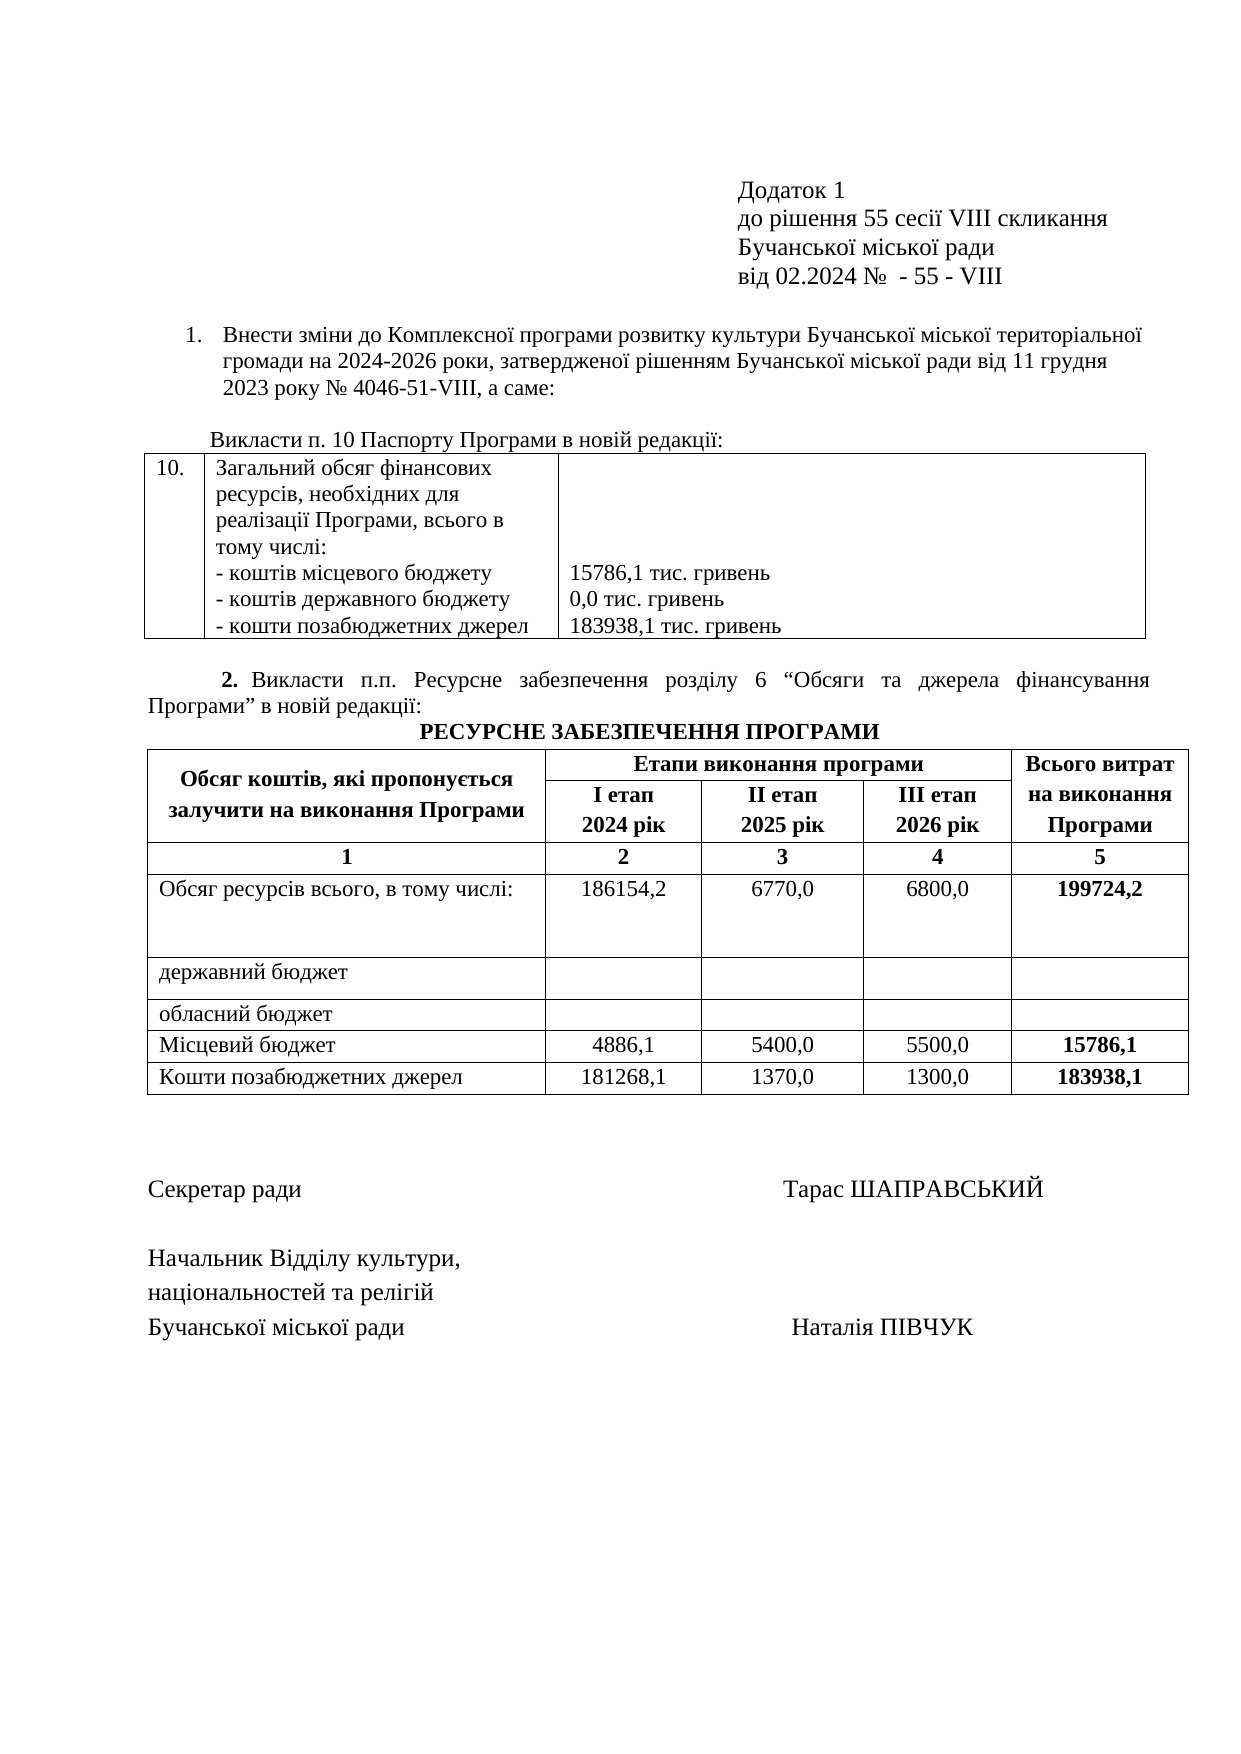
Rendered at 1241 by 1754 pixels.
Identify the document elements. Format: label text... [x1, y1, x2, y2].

table_header 15786,1 тис. гривень 0,0 тис. гривень 183938,1 тис. гривень [559, 454, 1145, 638]
table_cell ІІІ етап 2026 рік [864, 781, 1011, 842]
table_header Обсяг коштів, які пропонується залучити на виконання Програми [148, 750, 545, 842]
table_cell 2 [546, 843, 701, 874]
table_cell ІІ етап 2025 рік [702, 781, 863, 842]
text Секретар ради Тарас ШАПРАВСЬКИЙ [148, 1174, 1152, 1202]
table_cell 1300,0 [864, 1063, 1011, 1094]
table_cell 3 [702, 843, 863, 874]
table_cell [546, 1000, 701, 1030]
table_cell І етап 2024 рік [546, 781, 701, 842]
list Викласти п.п. Ресурсне забезпечення розділу 6 “Обсяги та джерела фінансування Програми” в новій редакції: [148, 666, 1152, 718]
text Додаток 1 [738, 175, 1152, 203]
text Начальник Відділу культури, [148, 1243, 1152, 1271]
table_cell 4886,1 [546, 1031, 701, 1062]
table_cell [864, 1000, 1011, 1030]
table_cell 183938,1 [1012, 1063, 1188, 1094]
table_cell 1 [148, 843, 545, 874]
table_cell [1012, 958, 1188, 999]
table_cell Кошти позабюджетних джерел [148, 1063, 545, 1094]
text РЕСУРСНЕ ЗАБЕЗПЕЧЕННЯ ПРОГРАМИ [148, 718, 1152, 745]
table_cell 1370,0 [702, 1063, 863, 1094]
text від 02.2024 № - 55 - VIІІ [738, 261, 1152, 290]
table_cell [702, 1000, 863, 1030]
table_header Всього витрат на виконання Програми [1012, 750, 1188, 842]
list Внести зміни до Комплексної програми розвитку культури Бучанської міської територіальної громади на 2024-2026 роки, затвердженої рішенням Бучанської міської ради від 11 грудня 2023 року № 4046-51-VIII, а саме: [185, 321, 1152, 400]
table_header Етапи виконання програми [546, 750, 1011, 780]
table_cell [864, 958, 1011, 999]
table_cell 15786,1 [1012, 1031, 1188, 1062]
table_cell 199724,2 [1012, 875, 1188, 957]
text Викласти п. 10 Паспорту Програми в новій редакції: [204, 426, 1152, 453]
table_cell 181268,1 [546, 1063, 701, 1094]
text Бучанської міської ради Наталія ПІВЧУК [148, 1312, 1152, 1340]
table_cell 4 [864, 843, 1011, 874]
text Бучанської міської ради [738, 232, 1152, 261]
text до рішення 55 сесії VIІІ скликання [738, 203, 1152, 232]
table_header 10. [145, 454, 204, 638]
table_cell [702, 958, 863, 999]
table_cell обласний бюджет [148, 1000, 545, 1030]
text національностей та релігій [148, 1277, 1152, 1306]
table_cell державний бюджет [148, 958, 545, 999]
table_cell 186154,2 [546, 875, 701, 957]
table_cell 6770,0 [702, 875, 863, 957]
table_cell Обсяг ресурсів всього, в тому числі: [148, 875, 545, 957]
table_header Загальний обсяг фінансових ресурсів, необхідних для реалізації Програми, всього в тому числі: - коштів місцевого бюджету - коштів державного бюджету - кошти позабюджетних джерел [205, 454, 558, 638]
table_cell 5 [1012, 843, 1188, 874]
table_cell 5500,0 [864, 1031, 1011, 1062]
table_cell [546, 958, 701, 999]
table_cell [1012, 1000, 1188, 1030]
table_cell 5400,0 [702, 1031, 863, 1062]
table_cell 6800,0 [864, 875, 1011, 957]
table_cell Місцевий бюджет [148, 1031, 545, 1062]
